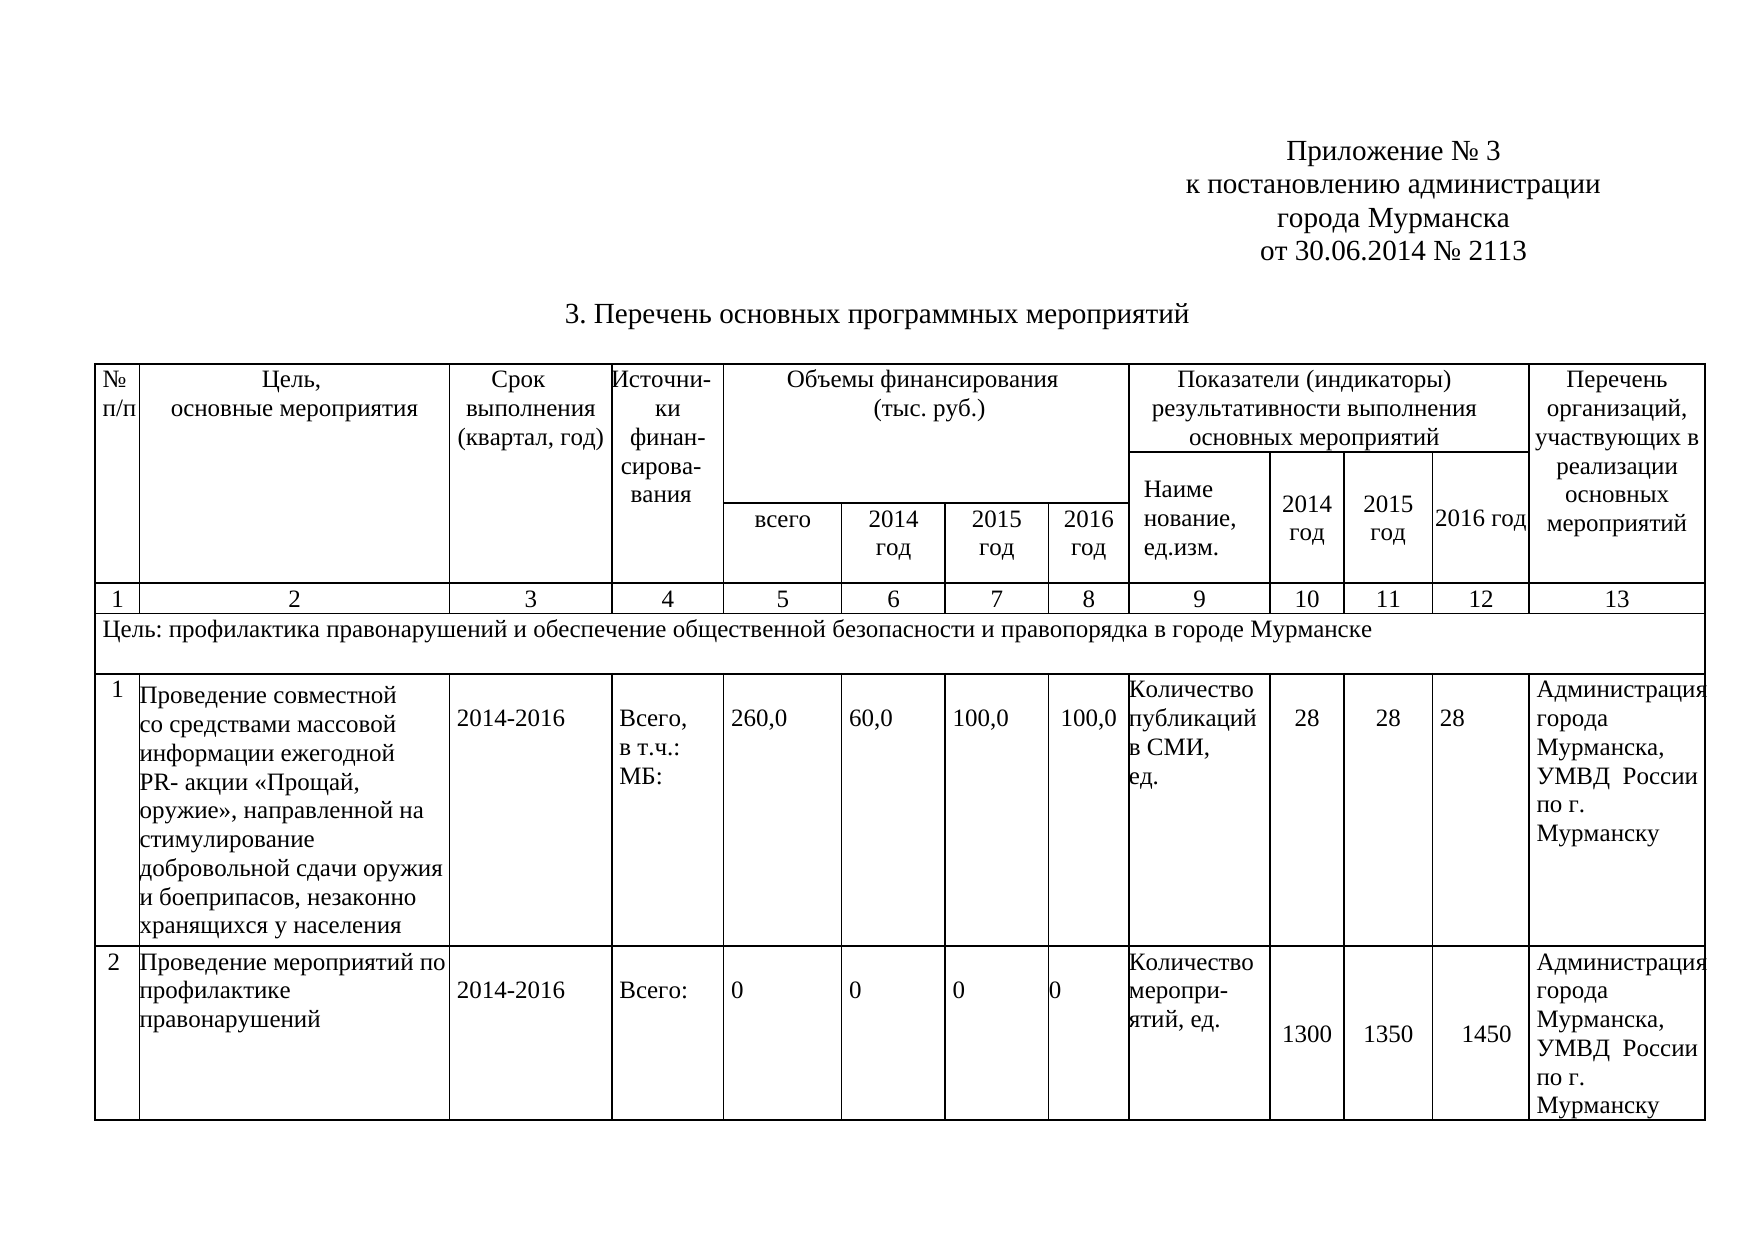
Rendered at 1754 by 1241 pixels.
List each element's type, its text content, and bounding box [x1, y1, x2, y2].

table_cell 100,0 [946, 675, 1048, 945]
table_cell Всего, в т.ч.: МБ: [613, 675, 723, 945]
table_cell 2014 год [1271, 453, 1343, 582]
table_cell 6 [842, 584, 944, 612]
table_cell Проведение совместной со средствами массовой информации ежегодной PR- акции «Прощай, оружие», направленной на стимулирование добровольной сдачи оружия и боеприпасов, незаконно хранящихся у населения [140, 675, 449, 945]
table_cell 1450 [1433, 947, 1528, 1119]
table_cell 0 [1049, 947, 1128, 1119]
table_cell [1530, 947, 1704, 1119]
table_cell Количество публикаций в СМИ, ед. [1130, 675, 1269, 945]
table_cell 100,0 [1049, 675, 1128, 945]
text Приложение № 3 [1151, 133, 1636, 166]
text от 30.06.2014 № 2113 [1151, 233, 1636, 267]
table_cell Наиме нование, ед.изм. [1130, 453, 1269, 582]
table_cell всего [724, 504, 841, 582]
table_header Источни-ки финан- сирова- вания [613, 365, 723, 582]
table_cell 11 [1345, 584, 1432, 612]
table_cell 5 [724, 584, 841, 612]
table_cell 260,0 [724, 675, 841, 945]
table_cell 2 [96, 947, 139, 1119]
table_cell 0 [724, 947, 841, 1119]
table_cell 9 [1130, 584, 1269, 612]
table_header Перечень организаций, участвующих в реализации основных мероприятий [1530, 365, 1704, 582]
table_cell Цель: профилактика правонарушений и обеспечение общественной безопасности и правопорядка в городе Мурманске [96, 614, 1704, 673]
table_cell 60,0 [842, 675, 944, 945]
table_cell Всего: [613, 947, 723, 1119]
table_cell 2016 год [1049, 504, 1128, 582]
text 3. Перечень основных программных мероприятий [118, 296, 1636, 329]
table_cell 1 [96, 584, 139, 612]
table_cell 12 [1433, 584, 1528, 612]
table_header Срок выполнения (квартал, год) [450, 365, 611, 582]
table_cell 28 [1345, 675, 1432, 945]
table_header Показатели (индикаторы) результативности выполнения основных мероприятий [1130, 365, 1528, 451]
table_cell Администрация города Мурманска, УМВД России по г. Мурманску [1530, 675, 1704, 945]
table_cell 10 [1271, 584, 1343, 612]
table_cell 28 [1271, 675, 1343, 945]
table_cell 2016 год [1433, 453, 1528, 582]
table_header Цель, основные мероприятия [140, 365, 449, 582]
table_cell 13 [1530, 584, 1704, 612]
table_header №п/п [96, 365, 139, 582]
table_cell 1300 [1271, 947, 1343, 1119]
table_cell 1350 [1345, 947, 1432, 1119]
table_cell 2014-2016 [450, 947, 611, 1119]
table_cell Проведение мероприятий по профилактике правонарушений [140, 947, 449, 1119]
table_cell 3 [450, 584, 611, 612]
table_cell 7 [946, 584, 1048, 612]
table_cell 2 [140, 584, 449, 612]
table_cell 28 [1433, 675, 1528, 945]
table_cell 2015 год [1345, 453, 1432, 582]
table_header Объемы финансирования (тыс. руб.) [724, 365, 1128, 502]
table_cell 8 [1049, 584, 1128, 612]
table_cell Количество меропри- ятий, ед. [1130, 947, 1269, 1119]
table_cell 0 [946, 947, 1048, 1119]
table_cell 2014-2016 [450, 675, 611, 945]
table_cell 2015 год [946, 504, 1048, 582]
table_cell 1 [96, 675, 139, 945]
table_cell 0 [842, 947, 944, 1119]
table_cell 2014 год [842, 504, 944, 582]
table_cell 4 [613, 584, 723, 612]
text к постановлению администрации города Мурманска [1151, 166, 1636, 233]
